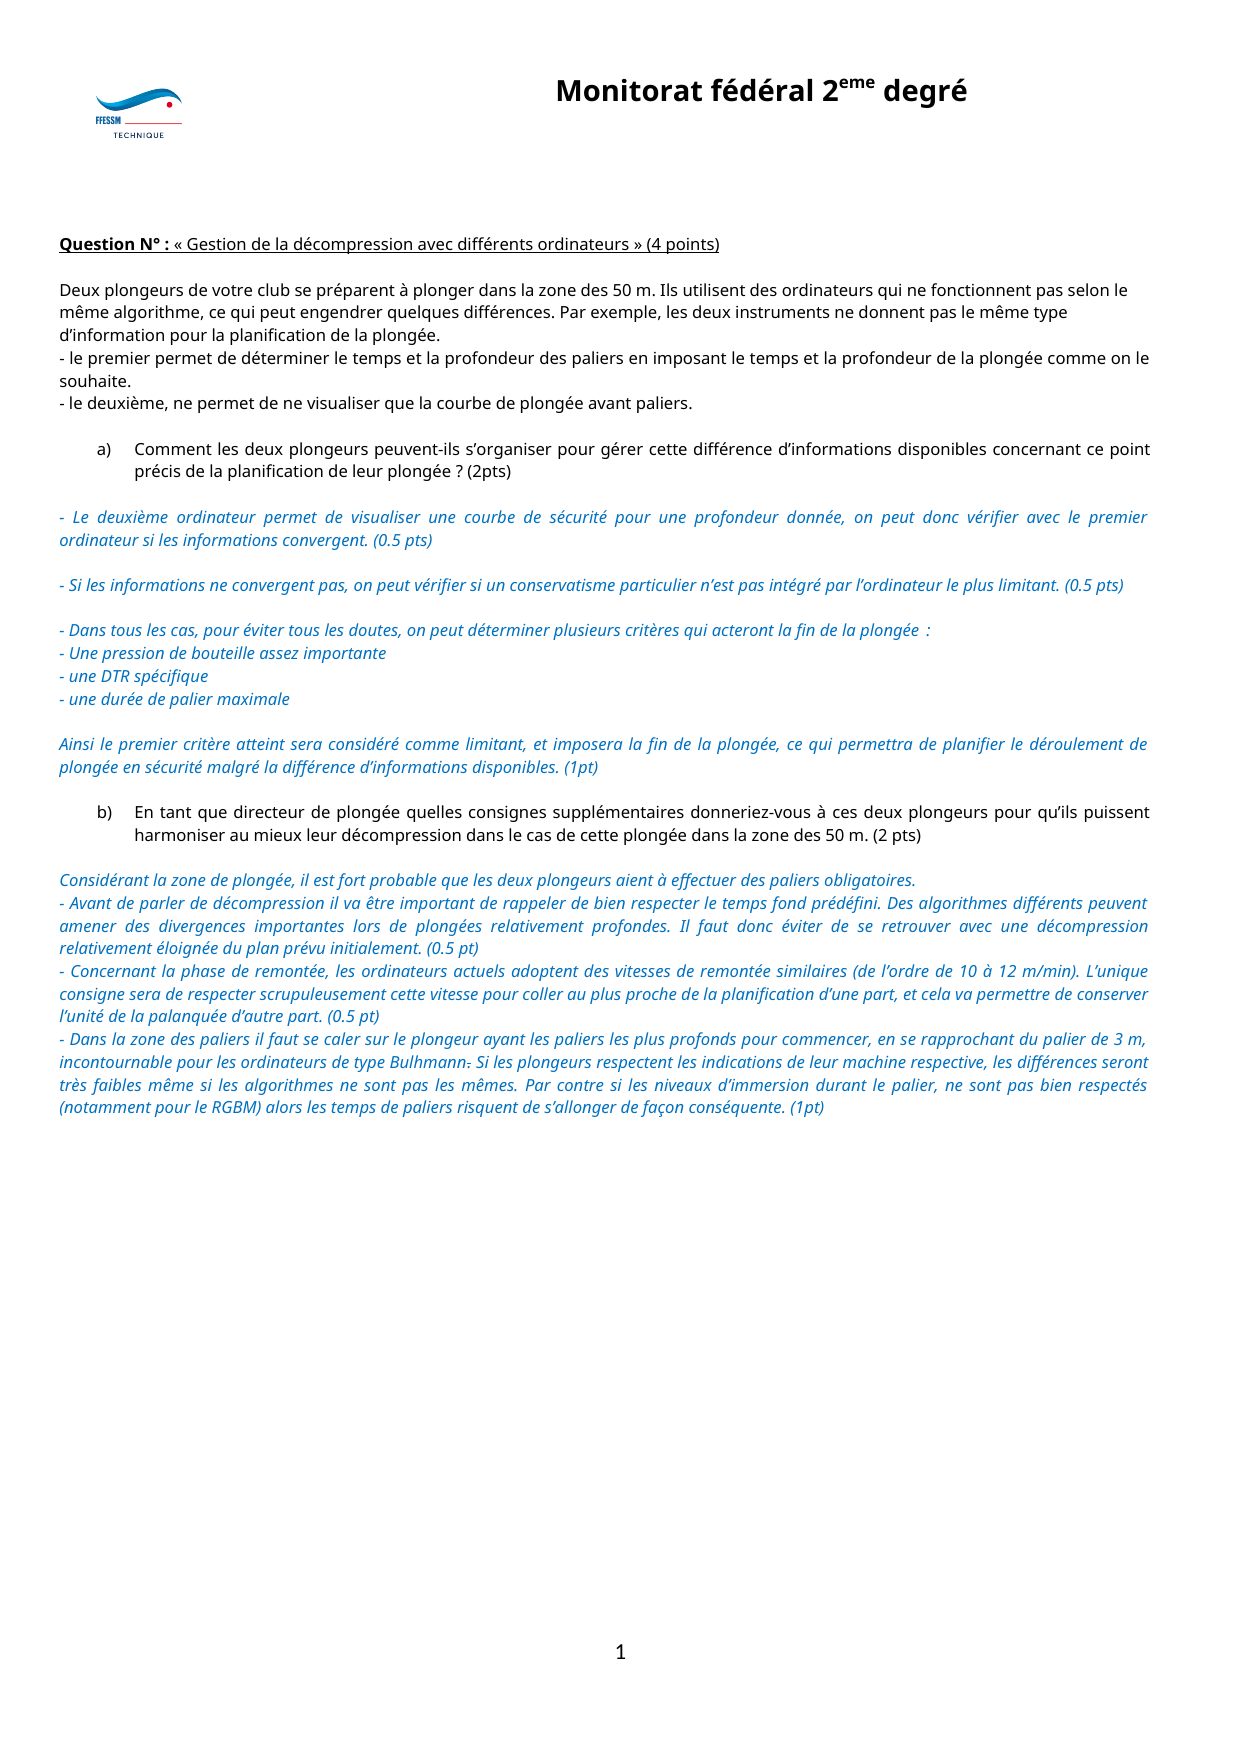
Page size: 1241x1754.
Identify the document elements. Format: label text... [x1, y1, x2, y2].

list Comment les deux plongeurs peuvent-ils s’organiser pour gérer cette différence d’informations disponibles concernant ce point précis de la planification de leur plongée ? (2pts) [97, 437, 1152, 483]
text Considérant la zone de plongée, il est fort probable que les deux plongeurs aient à effectuer des paliers obligatoires. [59, 869, 1152, 892]
text - le premier permet de déterminer le temps et la profondeur des paliers en imposant le temps et la profondeur de la plongée comme on le souhaite. [59, 347, 1152, 392]
text - Le deuxième ordinateur permet de visualiser une courbe de sécurité pour une profondeur donnée, on peut donc vérifier avec le premier ordinateur si les informations convergent. (0.5 pts) [59, 506, 1152, 551]
text - une DTR spécifique [59, 664, 1152, 687]
text Deux plongeurs de votre club se préparent à plonger dans la zone des 50 m. Ils utilisent des ordinateurs qui ne fonctionnent pas selon le même algorithme, ce qui peut engendrer quelques différences. Par exemple, les deux instruments ne donnent pas le même type d’information pour la planification de la plongée. [59, 278, 1152, 347]
text Question N° : « Gestion de la décompression avec différents ordinateurs » (4 points) [59, 233, 1152, 256]
text - le deuxième, ne permet de ne visualiser que la courbe de plongée avant paliers. [59, 392, 1152, 415]
list En tant que directeur de plongée quelles consignes supplémentaires donneriez-vous à ces deux plongeurs pour qu’ils puissent harmoniser au mieux leur décompression dans le cas de cette plongée dans la zone des 50 m. (2 pts) [97, 801, 1152, 846]
picture [70, 44, 208, 183]
text - Une pression de bouteille assez importante [59, 642, 1152, 664]
text - Si les informations ne convergent pas, on peut vérifier si un conservatisme particulier n’est pas intégré par l’ordinateur le plus limitant. (0.5 pts) [59, 574, 1152, 596]
text - Avant de parler de décompression il va être important de rappeler de bien respecter le temps fond prédéfini. Des algorithmes différents peuvent amener des divergences importantes lors de plongées relativement profondes. Il faut donc éviter de se retrouver avec une décompression relativement éloignée du plan prévu initialement. (0.5 pt) [59, 892, 1152, 960]
text - Dans la zone des paliers il faut se caler sur le plongeur ayant les paliers les plus profonds pour commencer, en se rapprochant du palier de 3 m, incontournable pour les ordinateurs de type Bulhmann. Si les plongeurs respectent les indications de leur machine respective, les différences seront très faibles même si les algorithmes ne sont pas les mêmes. Par contre si les niveaux d’immersion durant le palier, ne sont pas bien respectés (notamment pour le RGBM) alors les temps de paliers risquent de s’allonger de façon conséquente. (1pt) [59, 1028, 1152, 1119]
text Ainsi le premier critère atteint sera considéré comme limitant, et imposera la fin de la plongée, ce qui permettra de planifier le déroulement de plongée en sécurité malgré la différence d’informations disponibles. (1pt) [59, 733, 1152, 778]
text - une durée de palier maximale [59, 687, 1152, 710]
text - Dans tous les cas, pour éviter tous les doutes, on peut déterminer plusieurs critères qui acteront la fin de la plongée : [59, 619, 1152, 642]
text - Concernant la phase de remontée, les ordinateurs actuels adoptent des vitesses de remontée similaires (de l’ordre de 10 à 12 m/min). L’unique consigne sera de respecter scrupuleusement cette vitesse pour coller au plus proche de la planification d’une part, et cela va permettre de conserver l’unité de la palanquée d’autre part. (0.5 pt) [59, 960, 1152, 1028]
